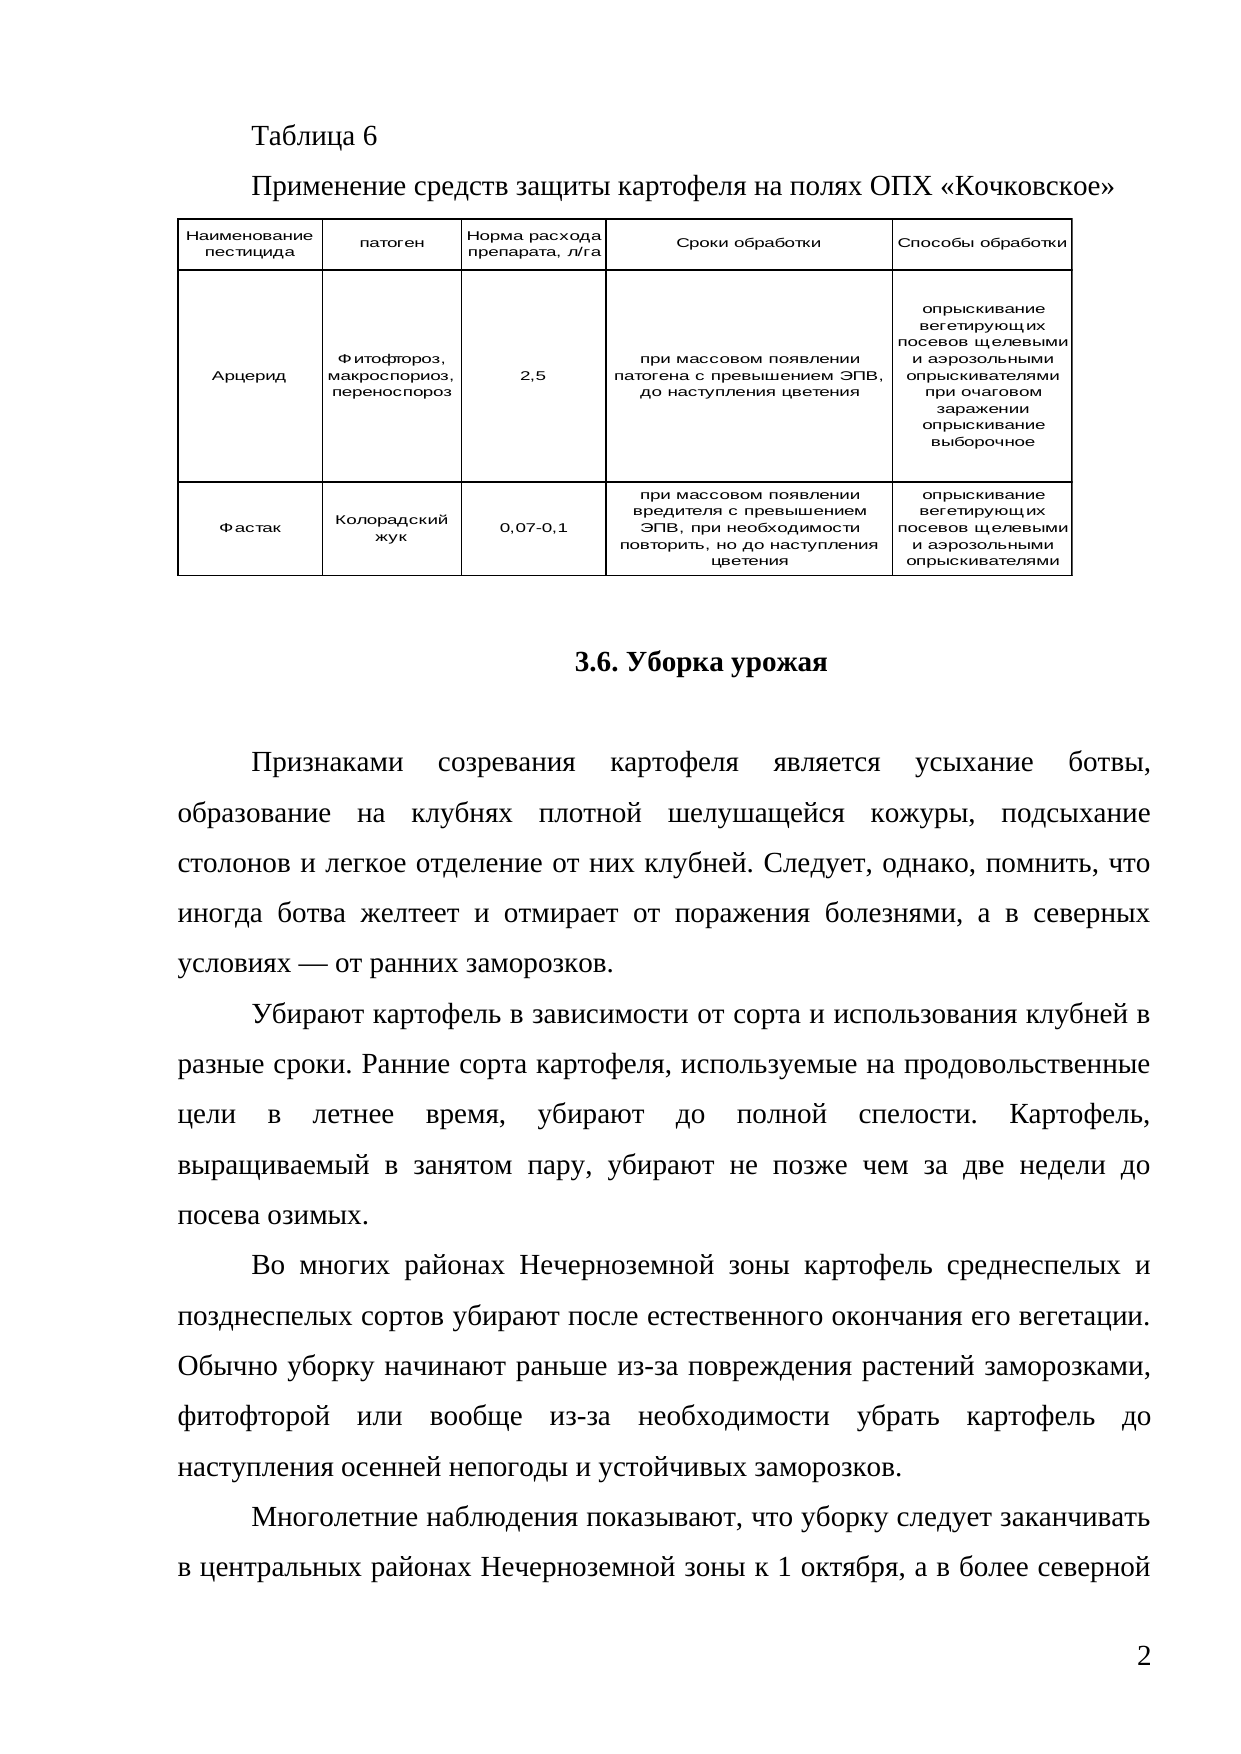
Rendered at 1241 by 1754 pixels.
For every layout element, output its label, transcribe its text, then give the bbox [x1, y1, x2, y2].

text Во многих районах Нечерноземной зоны картофель среднеспелых и позднеспелых сортов убирают после естественного окончания его вегетации. Обычно уборку начинают раньше из-за повреждения растений заморозками, фитофторой или вообще из-за необходимости убрать картофель до наступления осенней непогоды и устойчивых заморозков. [177, 1247, 1152, 1482]
text Таблица 6 [177, 118, 1152, 152]
text Убирают картофель в зависимости от сорта и использования клубней в разные сроки. Ранние сорта картофеля, используемые на продовольственные цели в летнее время, убирают до полной спелости. Картофель, выращиваемый в занятом пару, убирают не позже чем за две недели до посева озимых. [177, 996, 1152, 1231]
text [177, 1499, 1152, 1583]
text Признаками созревания картофеля является усыхание ботвы, образование на клубнях плотной шелушащейся кожуры, подсыхание столонов и легкое отделение от них клубней. Следует, однако, помнить, что иногда ботва желтеет и отмирает от поражения болезнями, а в северных условиях — от ранних заморозков. [177, 744, 1152, 979]
text Применение средств защиты картофеля на полях ОПХ «Кочковское» [177, 168, 1152, 202]
text 3.6. Уборка урожая [177, 644, 1152, 677]
